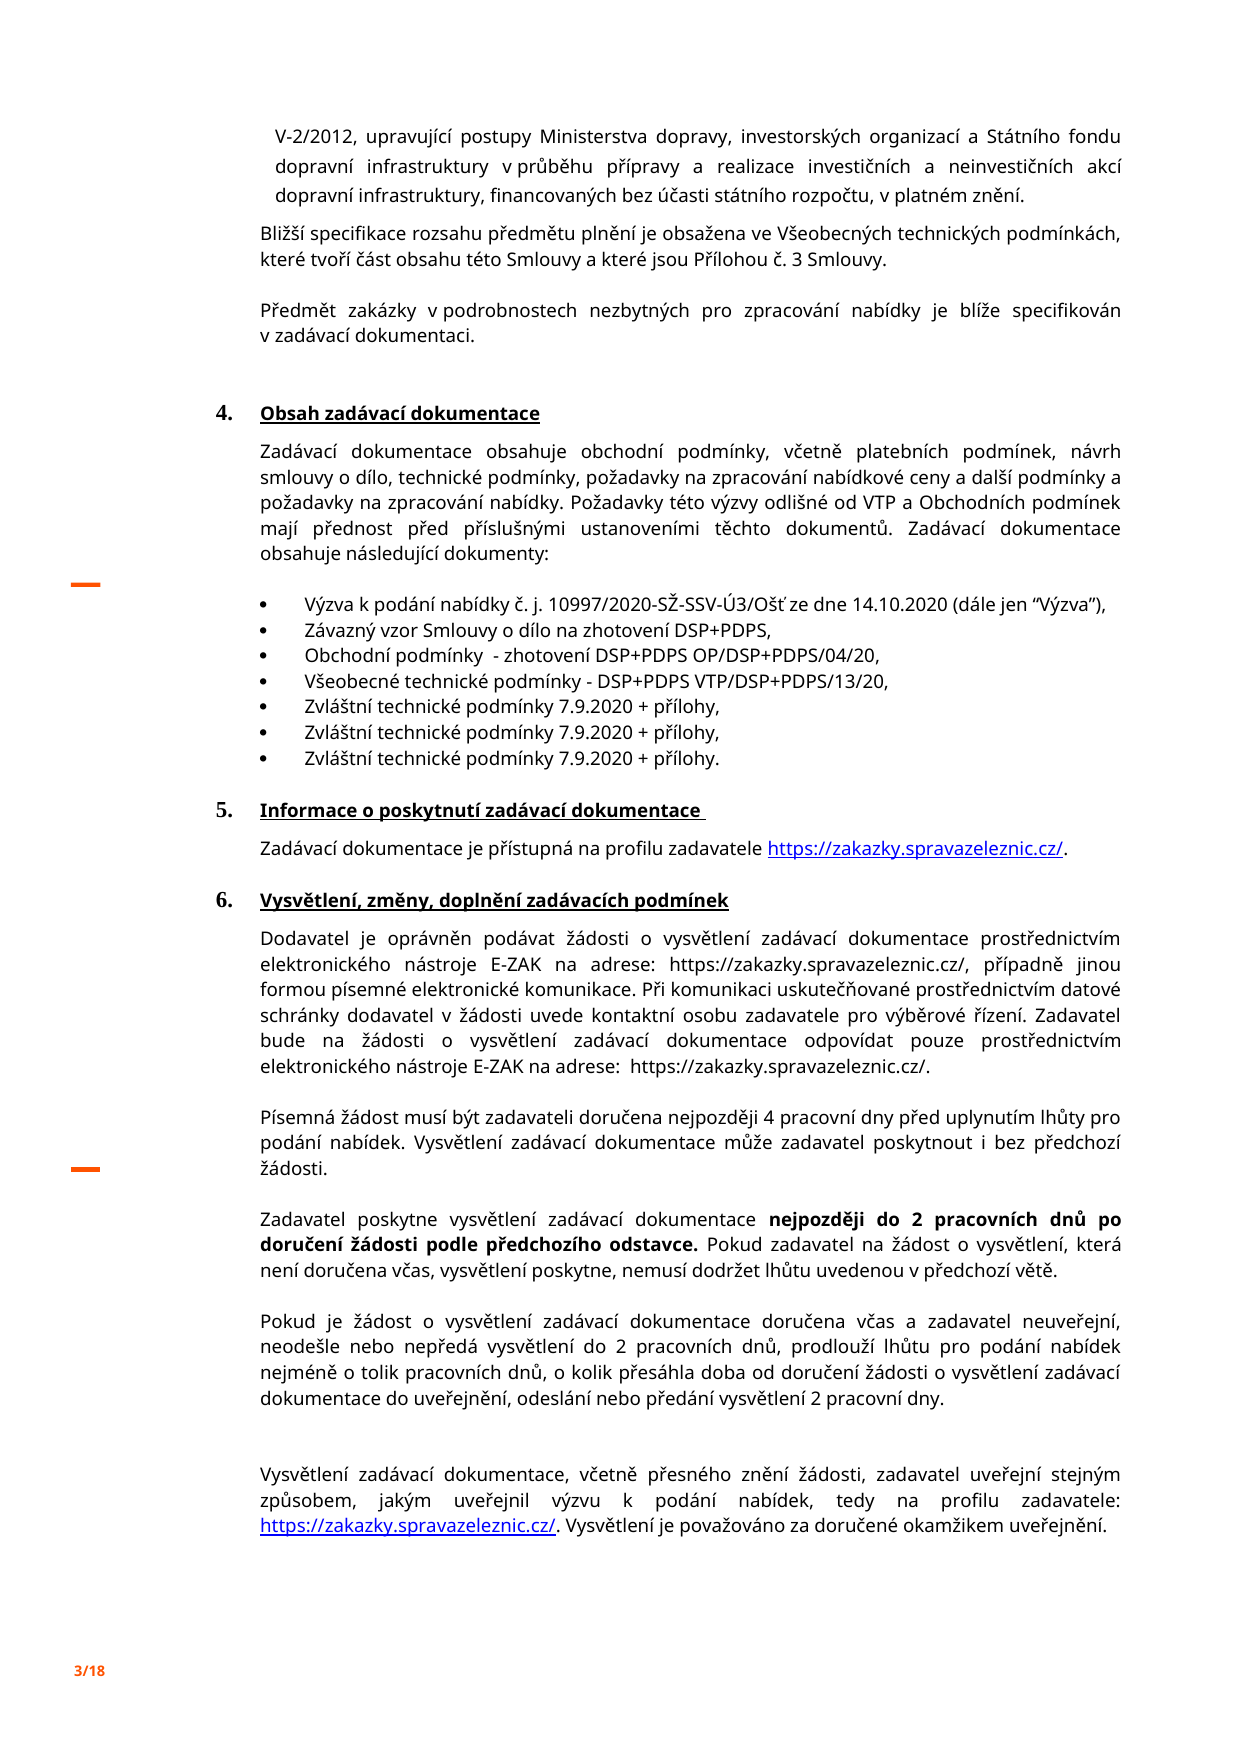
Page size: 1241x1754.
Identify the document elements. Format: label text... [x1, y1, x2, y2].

list Závazný vzor Smlouvy o dílo na zhotovení DSP+PDPS, [260, 617, 1122, 643]
list Zvláštní technické podmínky 7.9.2020 + přílohy. [260, 745, 1122, 770]
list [216, 121, 1122, 208]
list Zvláštní technické podmínky 7.9.2020 + přílohy, [260, 719, 1122, 745]
list Výzva k podání nabídky č. j. 10997/2020-SŽ-SSV-Ú3/Ošť ze dne 14.10.2020 (dále jen “Výzva”), [260, 592, 1122, 617]
text Bližší specifikace rozsahu předmětu plnění je obsažena ve Všeobecných technických podmínkách, které tvoří část obsahu této Smlouvy a které jsou Přílohou č. 3 Smlouvy. [260, 221, 1122, 272]
list Všeobecné technické podmínky - DSP+PDPS VTP/DSP+PDPS/13/20, [260, 668, 1122, 694]
text Vysvětlení zadávací dokumentace, včetně přesného znění žádosti, zadavatel uveřejní stejným způsobem, jakým uveřejnil výzvu k podání nabídek, tedy na profilu zadavatele: https://zakazky.spravazeleznic.cz/. Vysvětlení je považováno za doručené okamžikem uveřejnění. [260, 1461, 1122, 1538]
text Zadávací dokumentace obsahuje obchodní podmínky, včetně platebních podmínek, návrh smlouvy o dílo, technické podmínky, požadavky na zpracování nabídkové ceny a další podmínky a požadavky na zpracování nabídky. Požadavky této výzvy odlišné od VTP a Obchodních podmínek mají přednost před příslušnými ustanoveními těchto dokumentů. Zadávací dokumentace obsahuje následující dokumenty: [260, 438, 1122, 566]
list Vysvětlení, změny, doplnění zadávacích podmínek [216, 886, 1122, 913]
list Zvláštní technické podmínky 7.9.2020 + přílohy, [260, 694, 1122, 719]
text Zadavatel poskytne vysvětlení zadávací dokumentace nejpozději do 2 pracovních dnů po doručení žádosti podle předchozího odstavce. Pokud zadavatel na žádost o vysvětlení, která není doručena včas, vysvětlení poskytne, nemusí dodržet lhůtu uvedenou v předchozí větě. [260, 1206, 1122, 1283]
list Obchodní podmínky - zhotovení DSP+PDPS OP/DSP+PDPS/04/20, [260, 643, 1122, 668]
list Informace o poskytnutí zadávací dokumentace [216, 796, 1122, 823]
text Dodavatel je oprávněn podávat žádosti o vysvětlení zadávací dokumentace prostřednictvím elektronického nástroje E-ZAK na adrese: https://zakazky.spravazeleznic.cz/, případně jinou formou písemné elektronické komunikace. Při komunikaci uskutečňované prostřednictvím datové schránky dodavatel v žádosti uvede kontaktní osobu zadavatele pro výběrové řízení. Zadavatel bude na žádosti o vysvětlení zadávací dokumentace odpovídat pouze prostřednictvím elektronického nástroje E-ZAK na adrese: https://zakazky.spravazeleznic.cz/. [260, 925, 1122, 1078]
list Obsah zadávací dokumentace [216, 399, 1122, 426]
text Pokud je žádost o vysvětlení zadávací dokumentace doručena včas a zadavatel neuveřejní, neodešle nebo nepředá vysvětlení do 2 pracovních dnů, prodlouží lhůtu pro podání nabídek nejméně o tolik pracovních dnů, o kolik přesáhla doba od doručení žádosti o vysvětlení zadávací dokumentace do uveřejnění, odeslání nebo předání vysvětlení 2 pracovní dny. [260, 1308, 1122, 1410]
text Předmět zakázky v podrobnostech nezbytných pro zpracování nabídky je blíže specifikován v zadávací dokumentaci. [260, 297, 1122, 348]
text Písemná žádost musí být zadavateli doručena nejpozději 4 pracovní dny před uplynutím lhůty pro podání nabídek. Vysvětlení zadávací dokumentace může zadavatel poskytnout i bez předchozí žádosti. [260, 1104, 1122, 1181]
text Zadávací dokumentace je přístupná na profilu zadavatele https://zakazky.spravazeleznic.cz/. [260, 835, 1122, 861]
